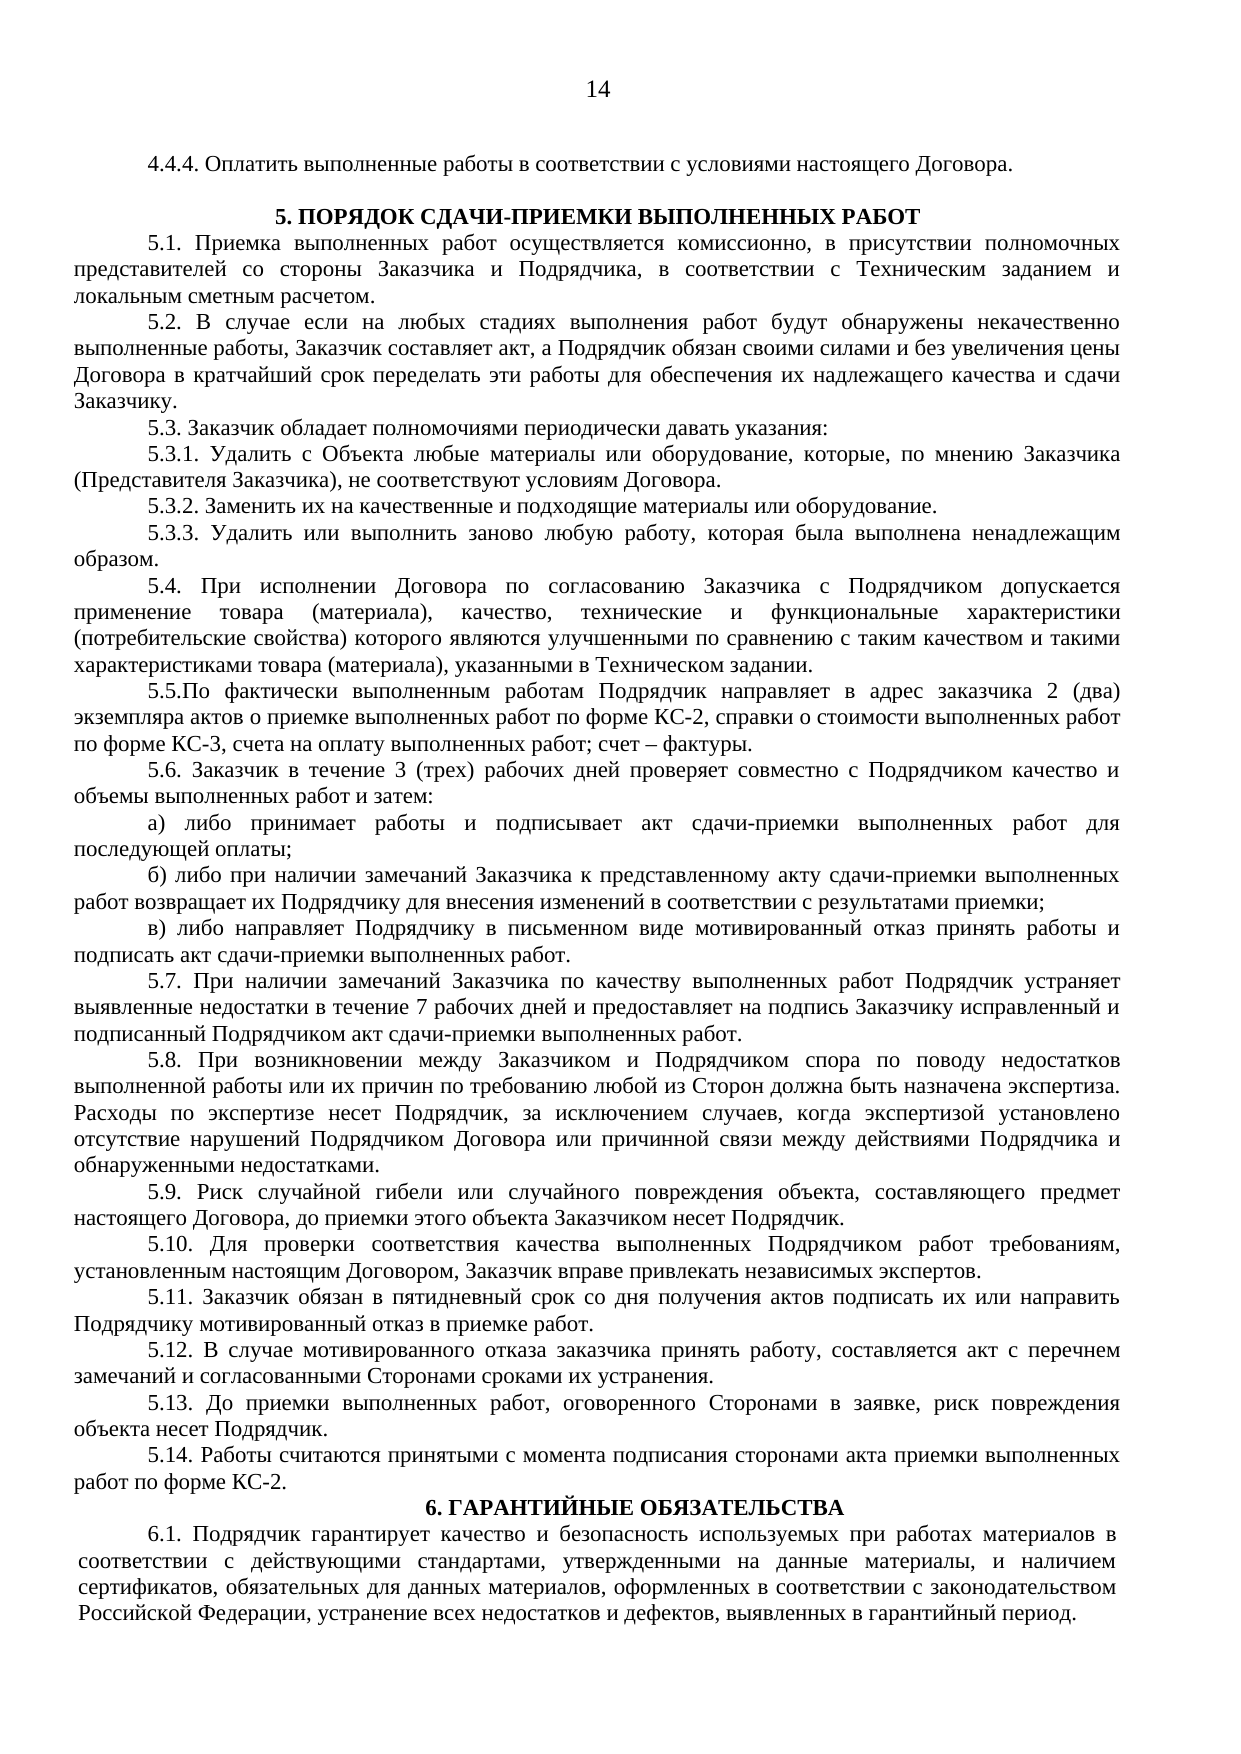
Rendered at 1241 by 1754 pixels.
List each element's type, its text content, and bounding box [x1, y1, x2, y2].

text 4.4.4. Оплатить выполненные работы в соответствии с условиями настоящего Договора. [74, 150, 1122, 176]
text б) либо при наличии замечаний Заказчика к представленному акту сдачи-приемки выполненных работ возвращает их Подрядчику для внесения изменений в соответствии с результатами приемки; [74, 862, 1122, 914]
text 6.1. Подрядчик гарантирует качество и безопасность используемых при работах материалов в соответствии с действующими стандартами, утвержденными на данные материалы, и наличием сертификатов, обязательных для данных материалов, оформленных в соответствии с законодательством Российской Федерации, устранение всех недостатков и дефектов, выявленных в гарантийный период. [78, 1520, 1118, 1626]
text 5.5.По фактически выполненным работам Подрядчик направляет в адрес заказчика 2 (два) экземпляра актов о приемке выполненных работ по форме КС-2, справки о стоимости выполненных работ по форме КС-3, счета на оплату выполненных работ; счет – фактуры. [74, 677, 1122, 756]
text 5. ПОРЯДОК СДАЧИ-ПРИЕМКИ ВЫПОЛНЕННЫХ РАБОТ [74, 203, 1122, 229]
text 5.13. До приемки выполненных работ, оговоренного Сторонами в заявке, риск повреждения объекта несет Подрядчик. [74, 1389, 1122, 1441]
text 5.4. При исполнении Договора по согласованию Заказчика с Подрядчиком допускается применение товара (материала), качество, технические и функциональные характеристики (потребительские свойства) которого являются улучшенными по сравнению с таким качеством и такими характеристиками товара (материала), указанными в Техническом задании. [74, 572, 1122, 677]
text 5.11. Заказчик обязан в пятидневный срок со дня получения актов подписать их или направить Подрядчику мотивированный отказ в приемке работ. [74, 1283, 1122, 1336]
text 5.10. Для проверки соответствия качества выполненных Подрядчиком работ требованиям, установленным настоящим Договором, Заказчик вправе привлекать независимых экспертов. [74, 1231, 1122, 1283]
text 5.1. Приемка выполненных работ осуществляется комиссионно, в присутствии полномочных представителей со стороны Заказчика и Подрядчика, в соответствии с Техническим заданием и локальным сметным расчетом. [74, 229, 1122, 308]
text 5.7. При наличии замечаний Заказчика по качеству выполненных работ Подрядчик устраняет выявленные недостатки в течение 7 рабочих дней и предоставляет на подпись Заказчику исправленный и подписанный Подрядчиком акт сдачи-приемки выполненных работ. [74, 967, 1122, 1046]
text 5.8. При возникновении между Заказчиком и Подрядчиком спора по поводу недостатков выполненной работы или их причин по требованию любой из Сторон должна быть назначена экспертиза. Расходы по экспертизе несет Подрядчик, за исключением случаев, когда экспертизой установлено отсутствие нарушений Подрядчиком Договора или причинной связи между действиями Подрядчика и обнаруженными недостатками. [74, 1046, 1122, 1178]
text 5.3.2. Заменить их на качественные и подходящие материалы или оборудование. [74, 493, 1122, 519]
text 5.3.3. Удалить или выполнить заново любую работу, которая была выполнена ненадлежащим образом. [74, 519, 1122, 572]
text 5.12. В случае мотивированного отказа заказчика принять работу, составляется акт с перечнем замечаний и согласованными Сторонами сроками их устранения. [74, 1336, 1122, 1389]
text 5.14. Работы считаются принятыми с момента подписания сторонами акта приемки выполненных работ по форме КС-2. [74, 1441, 1122, 1494]
text в) либо направляет Подрядчику в письменном виде мотивированный отказ принять работы и подписать акт сдачи-приемки выполненных работ. [74, 914, 1122, 967]
text а) либо принимает работы и подписывает акт сдачи-приемки выполненных работ для последующей оплаты; [74, 809, 1122, 862]
text 5.9. Риск случайной гибели или случайного повреждения объекта, составляющего предмет настоящего Договора, до приемки этого объекта Заказчиком несет Подрядчик. [74, 1178, 1122, 1231]
text 5.6. Заказчик в течение 3 (трех) рабочих дней проверяет совместно с Подрядчиком качество и объемы выполненных работ и затем: [74, 756, 1122, 809]
text 5.3. Заказчик обладает полномочиями периодически давать указания: [74, 413, 1122, 440]
text 5.3.1. Удалить с Объекта любые материалы или оборудование, которые, по мнению Заказчика (Представителя Заказчика), не соответствуют условиям Договора. [74, 440, 1122, 493]
text 5.2. В случае если на любых стадиях выполнения работ будут обнаружены некачественно выполненные работы, Заказчик составляет акт, а Подрядчик обязан своими силами и без увеличения цены Договора в кратчайший срок переделать эти работы для обеспечения их надлежащего качества и сдачи Заказчику. [74, 308, 1122, 413]
text 6. ГАРАНТИЙНЫЕ ОБЯЗАТЕЛЬСТВА [74, 1494, 1122, 1520]
